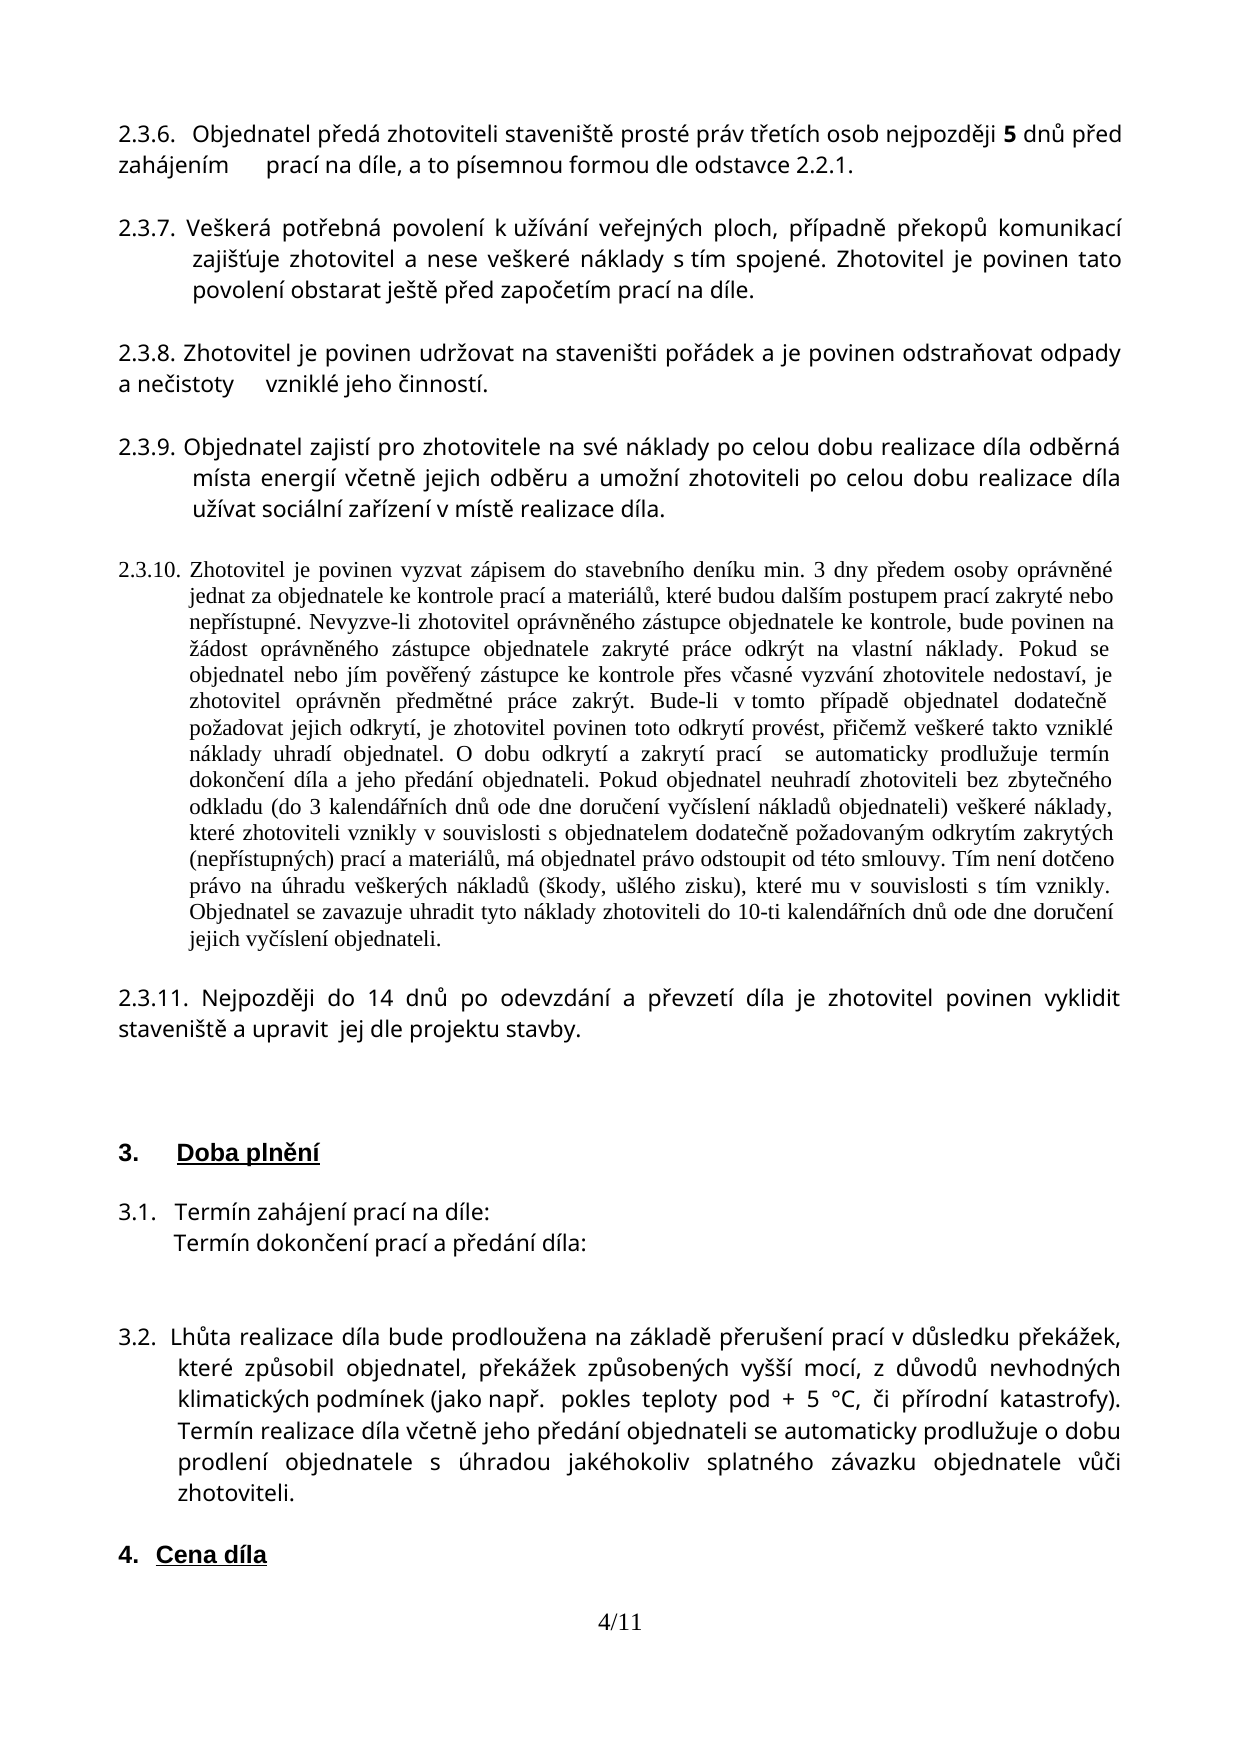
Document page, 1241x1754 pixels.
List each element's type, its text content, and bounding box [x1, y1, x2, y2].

text 2.3.11. Nejpozději do 14 dnů po odevzdání a převzetí díla je zhotovitel povinen vyklidit staveniště a upravit jej dle projektu stavby. [118, 982, 1122, 1045]
text 2.3.10. Zhotovitel je povinen vyzvat zápisem do stavebního deníku min. 3 dny předem osoby oprávněné jednat za objednatele ke kontrole prací a materiálů, které budou dalším postupem prací zakryté nebo nepřístupné. Nevyzve-li zhotovitel oprávněného zástupce objednatele ke kontrole, bude povinen na žádost oprávněného zástupce objednatele zakryté práce odkrýt na vlastní náklady. Pokud se objednatel nebo jím pověřený zástupce ke kontrole přes včasné vyzvání zhotovitele nedostaví, je zhotovitel oprávněn předmětné práce zakrýt. Bude-li v tomto případě objednatel dodatečně požadovat jejich odkrytí, je zhotovitel povinen toto odkrytí provést, přičemž veškeré takto vzniklé náklady uhradí objednatel. O dobu odkrytí a zakrytí prací se automaticky prodlužuje termín dokončení díla a jeho předání objednateli. Pokud objednatel neuhradí zhotoviteli bez zbytečného odkladu (do 3 kalendářních dnů ode dne doručení vyčíslení nákladů objednateli) veškeré náklady, které zhotoviteli vznikly v souvislosti s objednatelem dodatečně požadovaným odkrytím zakrytých (nepřístupných) prací a materiálů, má objednatel právo odstoupit od této smlouvy. Tím není dotčeno právo na úhradu veškerých nákladů (škody, ušlého zisku), které mu v souvislosti s tím vznikly. Objednatel se zavazuje uhradit tyto náklady zhotoviteli do 10-ti kalendářních dnů ode dne doručení jejich vyčíslení objednateli. [118, 556, 1122, 951]
text 2.3.6. Objednatel předá zhotoviteli staveniště prosté práv třetích osob nejpozději 5 dnů před zahájením prací na díle, a to písemnou formou dle odstavce 2.2.1. [118, 118, 1122, 181]
text 2.3.7. Veškerá potřebná povolení k užívání veřejných ploch, případně překopů komunikací zajišťuje zhotovitel a nese veškeré náklady s tím spojené. Zhotovitel je povinen tato povolení obstarat ještě před započetím prací na díle. [118, 212, 1122, 306]
list Cena díla [118, 1540, 1122, 1568]
text Termín dokončení prací a předání díla: [118, 1227, 1122, 1258]
text 3.2. Lhůta realizace díla bude prodloužena na základě přerušení prací v důsledku překážek, které způsobil objednatel, překážek způsobených vyšší mocí, z důvodů nevhodných klimatických podmínek (jako např. pokles teploty pod + 5 °C, či přírodní katastrofy). Termín realizace díla včetně jeho předání objednateli se automaticky prodlužuje o dobu prodlení objednatele s úhradou jakéhokoliv splatného závazku objednatele vůči zhotoviteli. [118, 1321, 1122, 1508]
text 2.3.8. Zhotovitel je povinen udržovat na staveništi pořádek a je povinen odstraňovat odpady a nečistoty vzniklé jeho činností. [118, 337, 1122, 399]
text 2.3.9. Objednatel zajistí pro zhotovitele na své náklady po celou dobu realizace díla odběrná místa energií včetně jejich odběru a umožní zhotoviteli po celou dobu realizace díla užívat sociální zařízení v místě realizace díla. [118, 431, 1122, 524]
list Doba plnění [118, 1138, 1122, 1167]
text 3.1. Termín zahájení prací na díle: [118, 1196, 1122, 1227]
